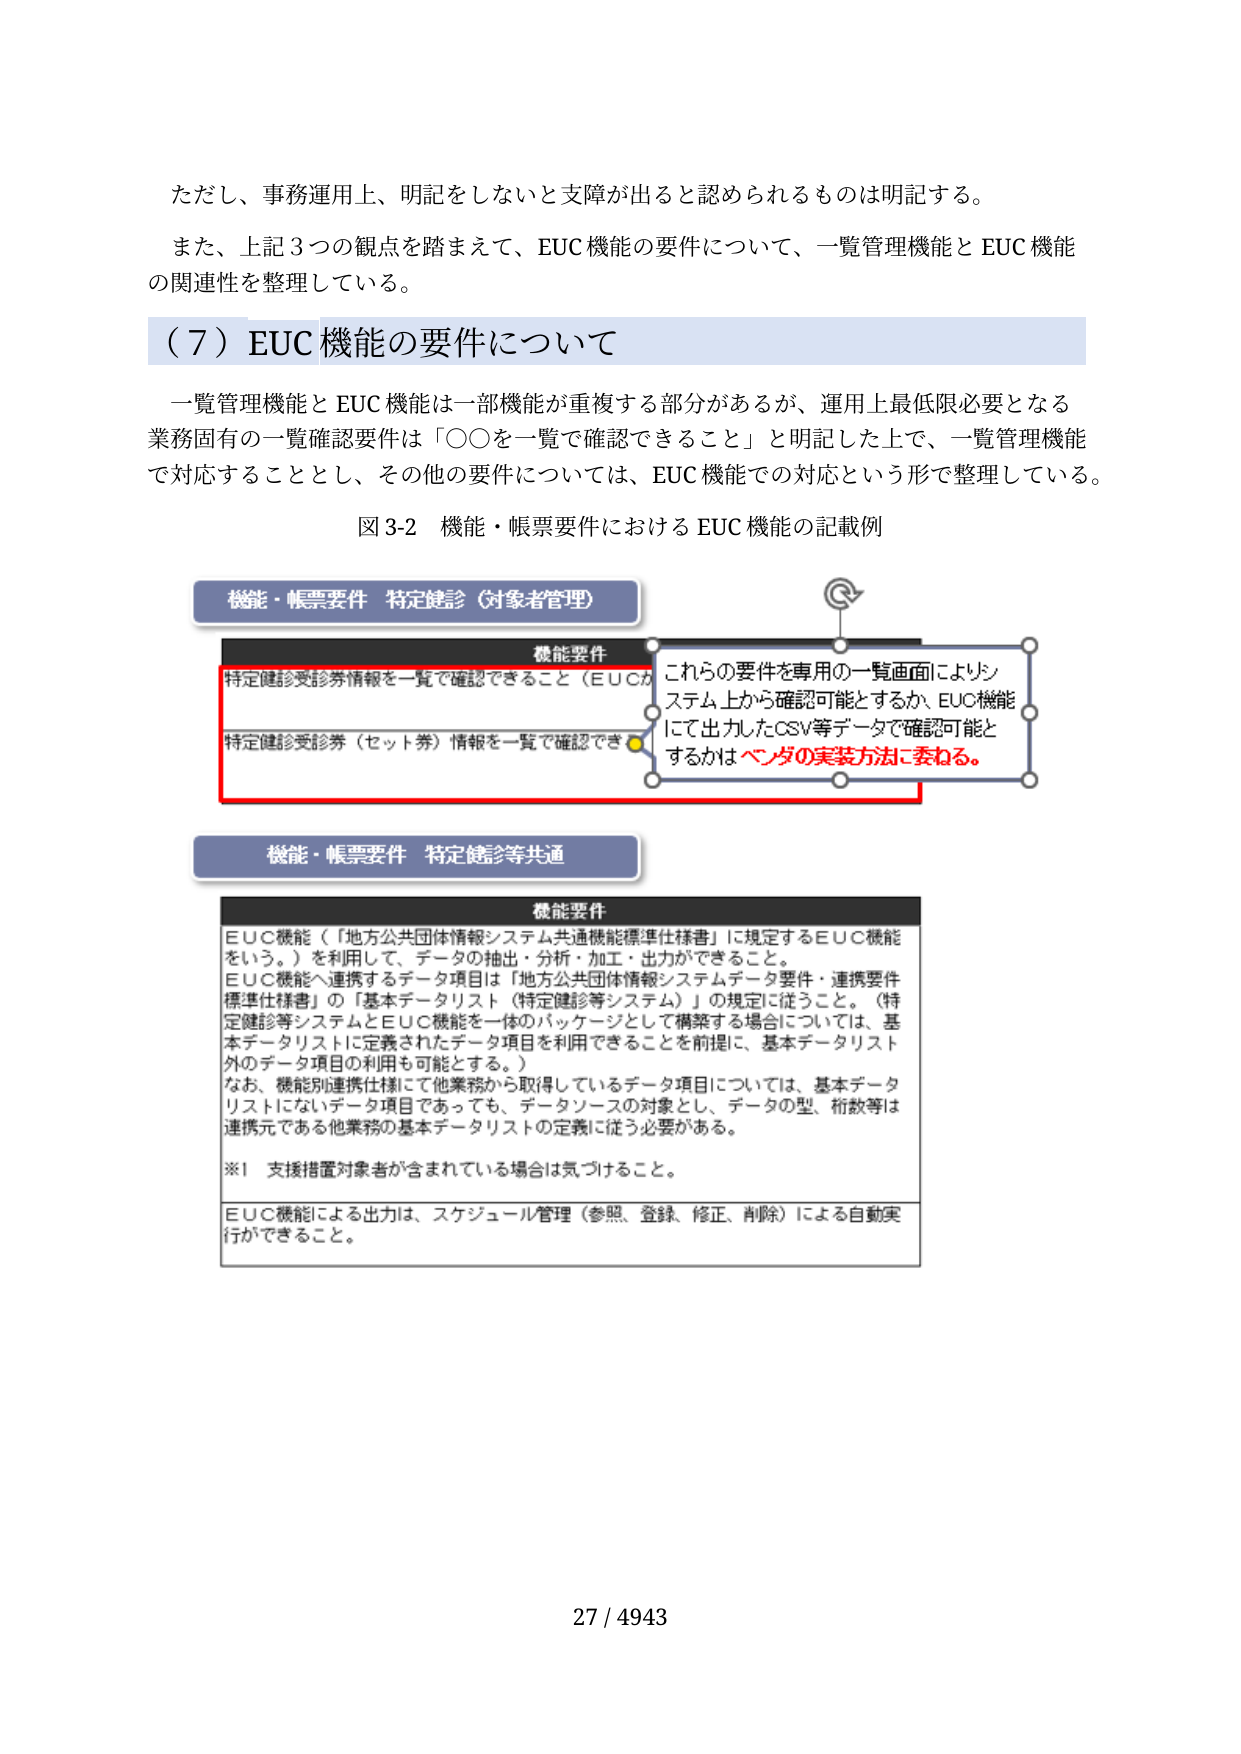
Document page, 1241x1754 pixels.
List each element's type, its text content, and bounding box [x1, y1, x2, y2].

text 一覧管理機能とEUC機能は一部機能が重複する部分があるが、運用上最低限必要となる業務固有の一覧確認要件は「○○を一覧で確認できること」と明記した上で、一覧管理機能で対応することとし、その他の要件については、EUC機能での対応という形で整理している。 [148, 386, 1092, 490]
text ただし、事務運用上、明記をしないと支障が出ると認められるものは明記する。 [148, 177, 1092, 210]
text （７）EUC機能の要件について [248, 317, 320, 365]
text 図3-2 機能・帳票要件におけるEUC機能の記載例 [148, 509, 1092, 543]
text また、上記３つの観点を踏まえて、EUC機能の要件について、一覧管理機能とEUC機能の関連性を整理している。 [148, 229, 1092, 298]
picture [175, 573, 1065, 1282]
